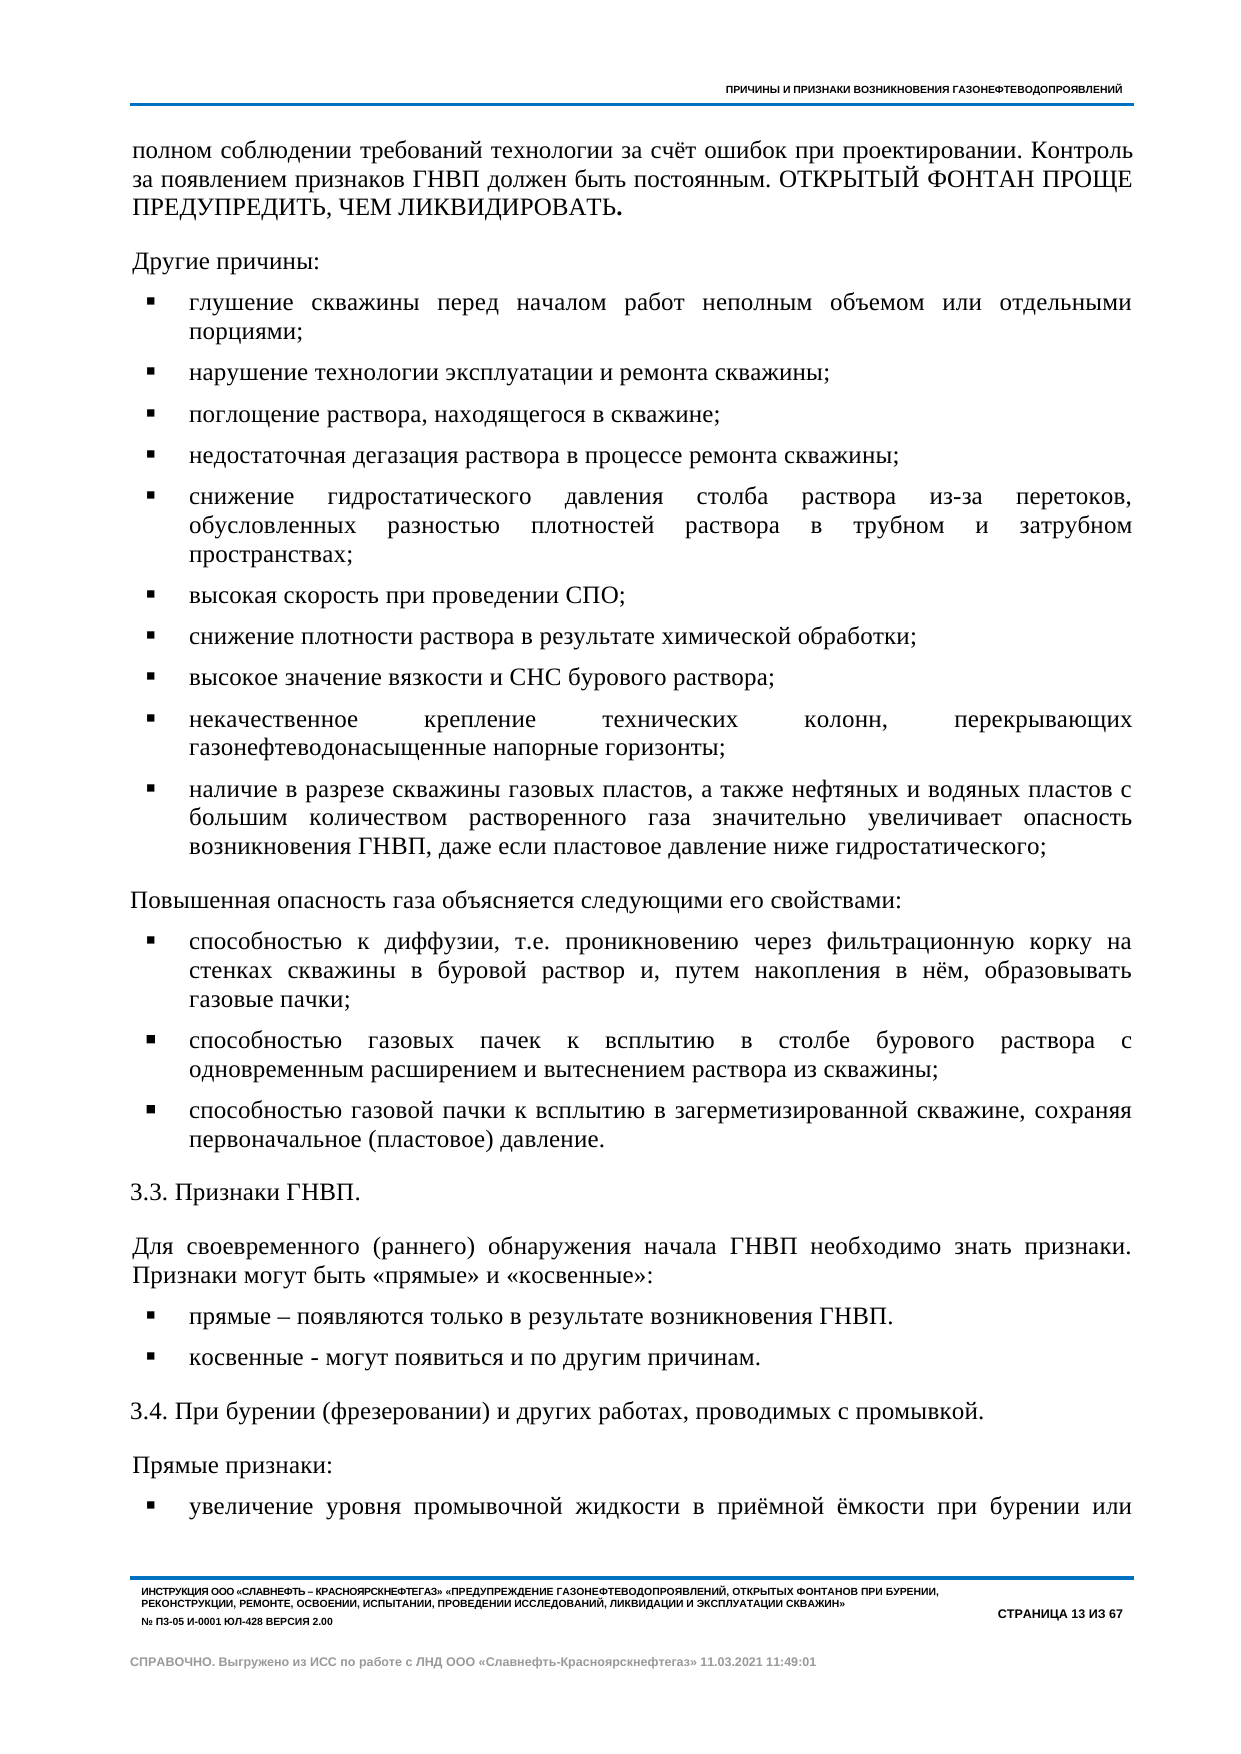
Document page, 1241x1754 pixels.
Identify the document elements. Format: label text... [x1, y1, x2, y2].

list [145, 1491, 1134, 1520]
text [132, 135, 1134, 221]
list способностью газовых пачек к всплытию в столбе бурового раствора с одновременным расширением и вытеснением раствора из скважины; [145, 1025, 1134, 1082]
list недостаточная дегазация раствора в процессе ремонта скважины; [145, 440, 1134, 469]
list высокое значение вязкости и СНС бурового раствора; [145, 662, 1134, 691]
list некачественное крепление технических колонн, перекрывающих газонефтеводонасыщенные напорные горизонты; [145, 704, 1134, 761]
text Другие причины: [132, 246, 1134, 275]
list косвенные - могут появиться и по другим причинам. [145, 1342, 1134, 1371]
text 3.4. При бурении (фрезеровании) и других работах, проводимых с промывкой. [130, 1396, 1134, 1425]
list способностью к диффузии, т.е. проникновению через фильтрационную корку на стенках скважины в буровой раствор и, путем накопления в нём, образовывать газовые пачки; [145, 926, 1134, 1012]
list снижение гидростатического давления столба раствора из-за перетоков, обусловленных разностью плотностей раствора в трубном и затрубном пространствах; [145, 481, 1134, 567]
text Прямые признаки: [132, 1450, 1134, 1479]
list глушение скважины перед началом работ неполным объемом или отдельными порциями; [145, 287, 1134, 345]
list прямые – появляются только в результате возникновения ГНВП. [145, 1301, 1134, 1330]
text 3.3. Признаки ГНВП. [130, 1177, 1134, 1206]
list высокая скорость при проведении СПО; [145, 580, 1134, 609]
text Повышенная опасность газа объясняется следующими его свойствами: [130, 885, 1134, 914]
list нарушение технологии эксплуатации и ремонта скважины; [145, 357, 1134, 386]
list снижение плотности раствора в результате химической обработки; [145, 621, 1134, 650]
list поглощение раствора, находящегося в скважине; [145, 399, 1134, 427]
list наличие в разрезе скважины газовых пластов, а также нефтяных и водяных пластов с большим количеством растворенного газа значительно увеличивает опасность возникновения ГНВП, даже если пластовое давление ниже гидростатического; [145, 774, 1134, 860]
text Для своевременного (раннего) обнаружения начала ГНВП необходимо знать признаки. Признаки могут быть «прямые» и «косвенные»: [132, 1231, 1134, 1289]
list способностью газовой пачки к всплытию в загерметизированной скважине, сохраняя первоначальное (пластовое) давление. [145, 1095, 1134, 1152]
